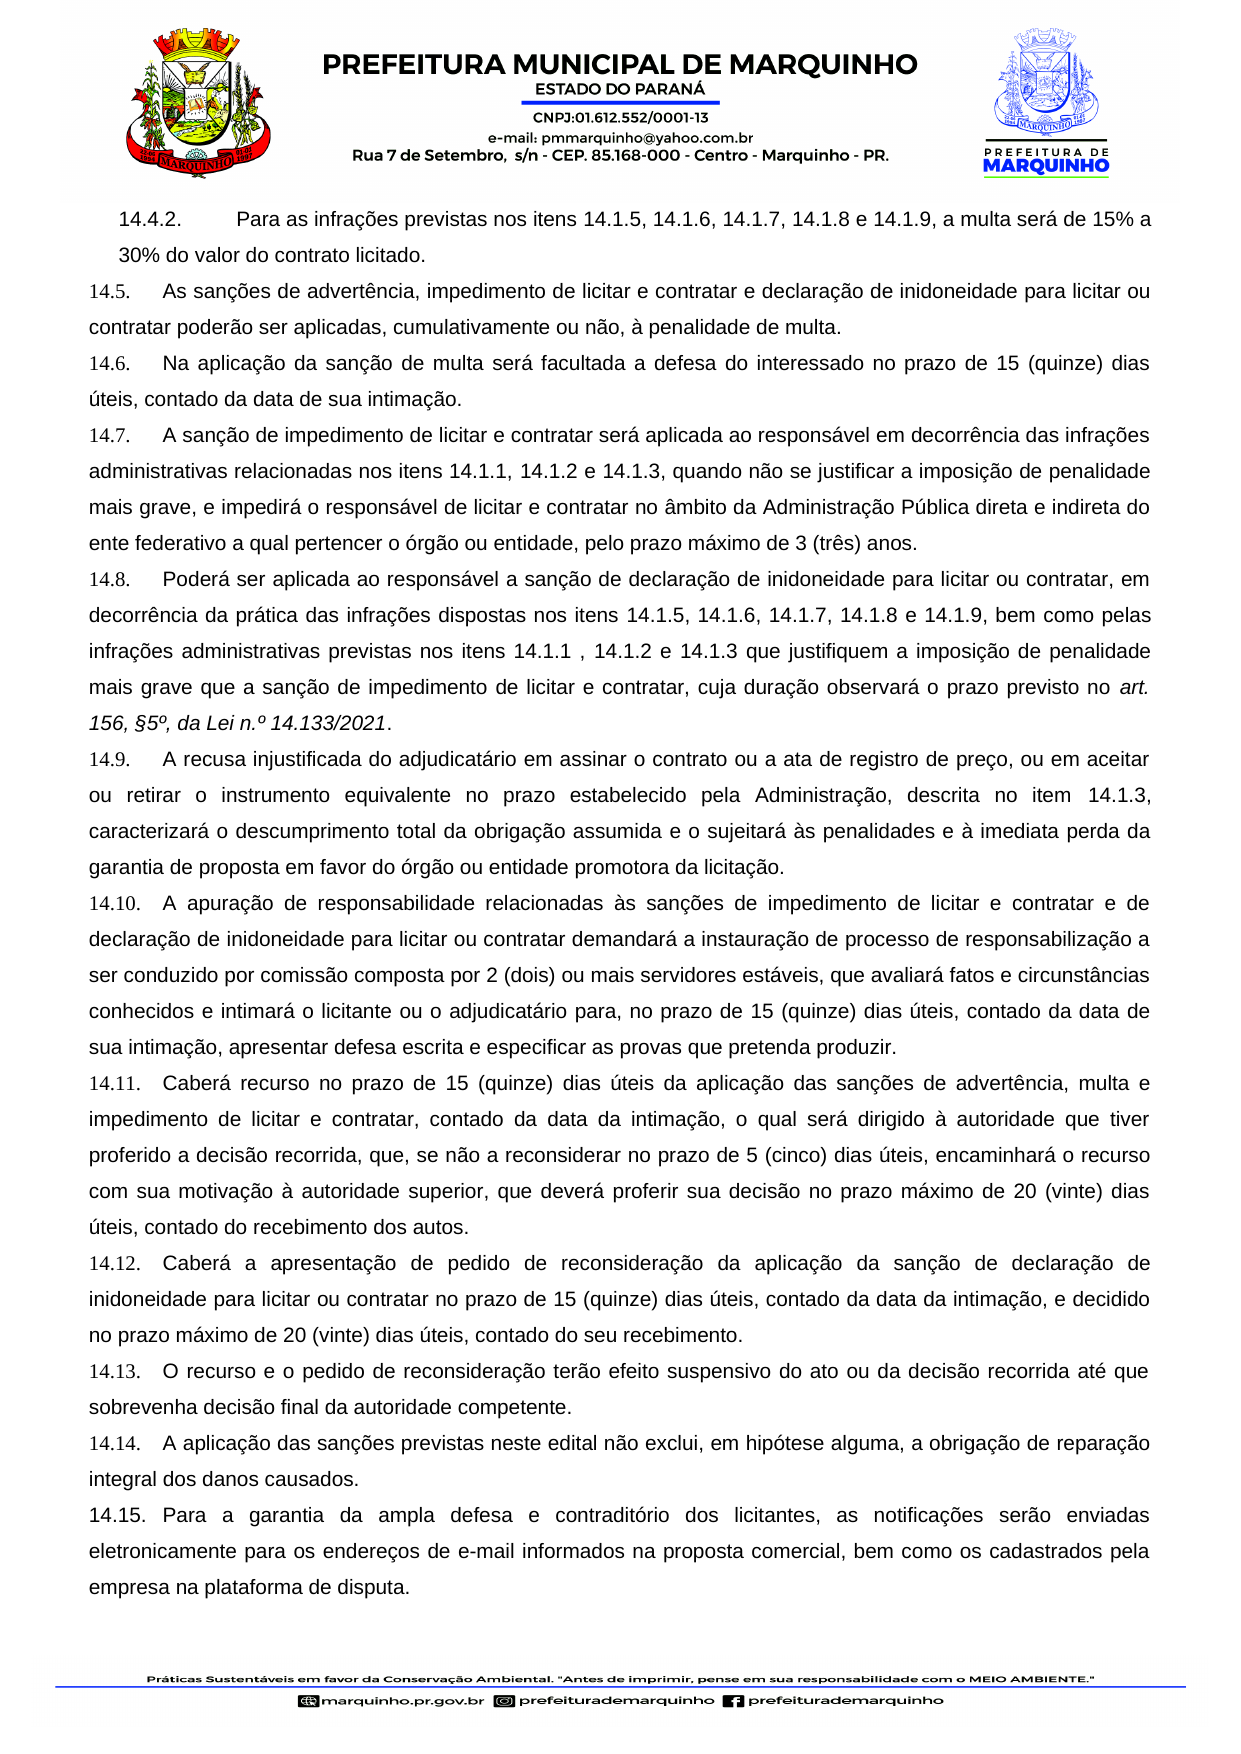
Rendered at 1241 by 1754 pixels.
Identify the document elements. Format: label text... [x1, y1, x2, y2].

text Na aplicação da sanção de multa será facultada a defesa do interessado no prazo de 15 (quinze) dias úteis, contado da data de sua intimação. [89, 351, 1152, 411]
text A recusa injustificada do adjudicatário em assinar o contrato ou a ata de registro de preço, ou em aceitar ou retirar o instrumento equivalente no prazo estabelecido pela Administração, descrita no item 14.1.3, caracterizará o descumprimento total da obrigação assumida e o sujeitará às penalidades e à imediata perda da garantia de proposta em favor do órgão ou entidade promotora da licitação. [89, 747, 1152, 879]
text O recurso e o pedido de reconsideração terão efeito suspensivo do ato ou da decisão recorrida até que sobrevenha decisão final da autoridade competente. [89, 1358, 1152, 1418]
text Poderá ser aplicada ao responsável a sanção de declaração de inidoneidade para licitar ou contratar, em decorrência da prática das infrações dispostas nos itens 14.1.5, 14.1.6, 14.1.7, 14.1.8 e 14.1.9, bem como pelas infrações administrativas previstas nos itens 14.1.1 , 14.1.2 e 14.1.3 que justifiquem a imposição de penalidade mais grave que a sanção de impedimento de licitar e contratar, cuja duração observará o prazo previsto no art. 156, §5º, da Lei n.º 14.133/2021. [89, 567, 1152, 735]
text Para as infrações previstas nos itens 14.1.5, 14.1.6, 14.1.7, 14.1.8 e 14.1.9, a multa será de 15% a 30% do valor do contrato licitado. [118, 207, 1152, 267]
picture [60, 0, 1181, 203]
text Para a garantia da ampla defesa e contraditório dos licitantes, as notificações serão enviadas eletronicamente para os endereços de e-mail informados na proposta comercial, bem como os cadastrados pela empresa na plataforma de disputa. [89, 1503, 1152, 1598]
text A apuração de responsabilidade relacionadas às sanções de impedimento de licitar e contratar e de declaração de inidoneidade para licitar ou contratar demandará a instauração de processo de responsabilização a ser conduzido por comissão composta por 2 (dois) ou mais servidores estáveis, que avaliará fatos e circunstâncias conhecidos e intimará o licitante ou o adjudicatário para, no prazo de 15 (quinze) dias úteis, contado da data de sua intimação, apresentar defesa escrita e especificar as provas que pretenda produzir. [89, 891, 1152, 1058]
picture [31, 1655, 1210, 1727]
text Caberá recurso no prazo de 15 (quinze) dias úteis da aplicação das sanções de advertência, multa e impedimento de licitar e contratar, contado da data da intimação, o qual será dirigido à autoridade que tiver proferido a decisão recorrida, que, se não a reconsiderar no prazo de 5 (cinco) dias úteis, encaminhará o recurso com sua motivação à autoridade superior, que deverá proferir sua decisão no prazo máximo de 20 (vinte) dias úteis, contado do recebimento dos autos. [89, 1071, 1152, 1238]
text As sanções de advertência, impedimento de licitar e contratar e declaração de inidoneidade para licitar ou contratar poderão ser aplicadas, cumulativamente ou não, à penalidade de multa. [89, 279, 1152, 339]
text A sanção de impedimento de licitar e contratar será aplicada ao responsável em decorrência das infrações administrativas relacionadas nos itens 14.1.1, 14.1.2 e 14.1.3, quando não se justificar a imposição de penalidade mais grave, e impedirá o responsável de licitar e contratar no âmbito da Administração Pública direta e indireta do ente federativo a qual pertencer o órgão ou entidade, pelo prazo máximo de 3 (três) anos. [89, 423, 1152, 555]
text Caberá a apresentação de pedido de reconsideração da aplicação da sanção de declaração de inidoneidade para licitar ou contratar no prazo de 15 (quinze) dias úteis, contado da data da intimação, e decidido no prazo máximo de 20 (vinte) dias úteis, contado do seu recebimento. [89, 1250, 1152, 1346]
text A aplicação das sanções previstas neste edital não exclui, em hipótese alguma, a obrigação de reparação integral dos danos causados. [89, 1431, 1152, 1491]
